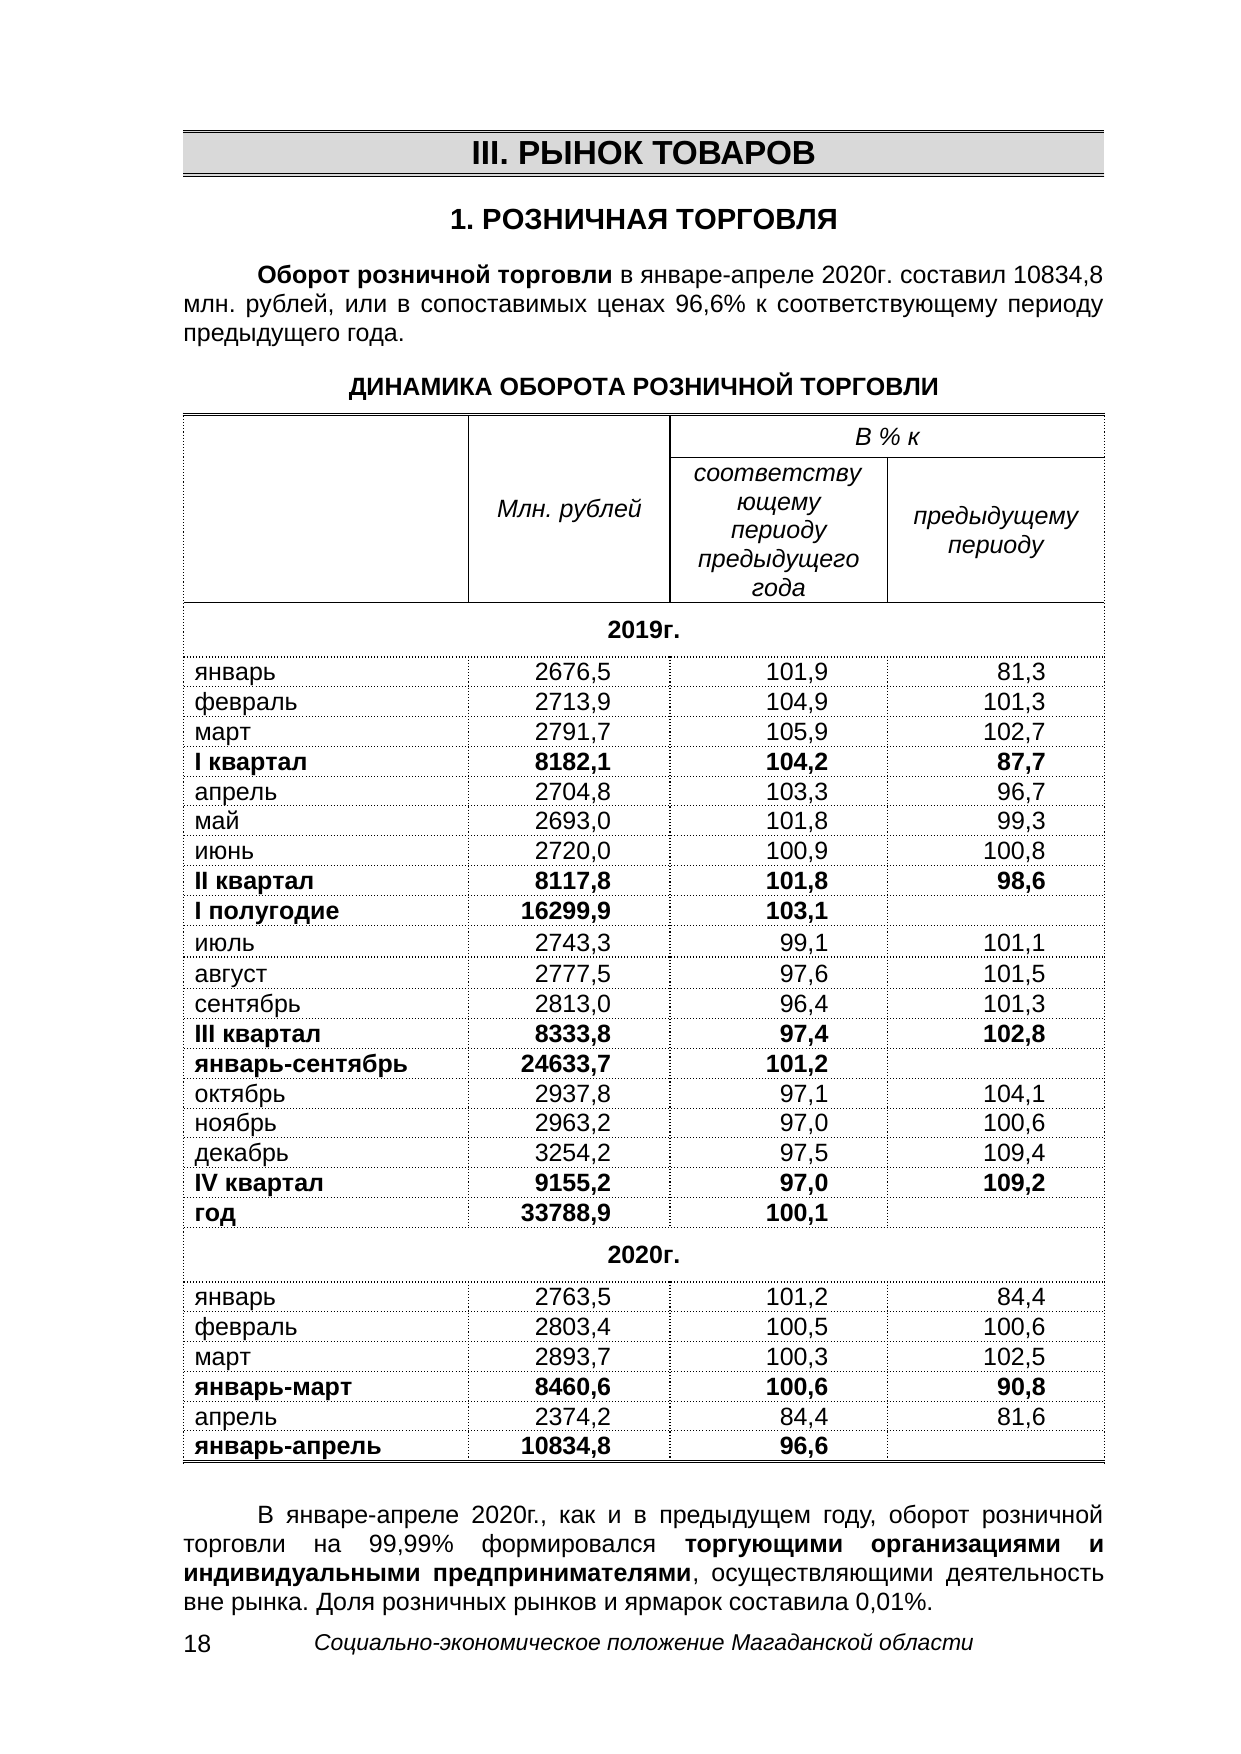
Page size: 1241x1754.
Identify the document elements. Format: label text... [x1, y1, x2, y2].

table_cell 101,3 [887, 988, 1104, 1018]
table_cell 102,5 [887, 1341, 1104, 1371]
table_cell III квартал [183, 1018, 468, 1048]
table_cell 2020г. [183, 1227, 1104, 1281]
table_cell 97,0 [670, 1167, 887, 1197]
table_cell январь [183, 656, 468, 686]
table_cell декабрь [183, 1137, 468, 1167]
table_cell 8460,6 [469, 1371, 670, 1401]
table_cell 9155,2 [469, 1167, 670, 1197]
subtitle 1. РОЗНИЧНАЯ ТОРГОВЛЯ [183, 202, 1104, 235]
table_cell предыдущему периоду [888, 458, 1104, 602]
table_cell I полугодие [183, 895, 468, 924]
table_cell 2704,8 [469, 776, 670, 805]
table_cell 100,6 [887, 1108, 1104, 1137]
subtitle III. РЫНОК ТОВАРОВ [183, 133, 1104, 173]
table_cell 97,4 [670, 1018, 887, 1048]
table_cell 96,6 [670, 1430, 887, 1460]
table_cell 101,5 [887, 956, 1104, 988]
table_cell 81,6 [887, 1401, 1104, 1430]
table_cell [887, 1430, 1104, 1460]
table_cell 16299,9 [469, 895, 670, 924]
table_cell 104,9 [670, 686, 887, 716]
table_cell 102,8 [887, 1018, 1104, 1048]
table_cell 2893,7 [469, 1341, 670, 1371]
table_cell 10834,8 [469, 1430, 670, 1460]
table_cell 2963,2 [469, 1108, 670, 1137]
table_cell 104,2 [670, 746, 887, 776]
table_cell 105,9 [670, 716, 887, 746]
table_cell 109,2 [887, 1167, 1104, 1197]
table_cell март [183, 716, 468, 746]
table_cell 87,7 [887, 746, 1104, 776]
table_cell 8117,8 [469, 865, 670, 895]
table_cell 81,3 [887, 656, 1104, 686]
table_cell февраль [183, 1311, 468, 1341]
table_cell 2803,4 [469, 1311, 670, 1341]
table_cell 2763,5 [469, 1281, 670, 1311]
table_cell 98,6 [887, 865, 1104, 895]
table_cell 8333,8 [469, 1018, 670, 1048]
table_cell 33788,9 [469, 1197, 670, 1227]
table_cell соответствующему периоду предыдущего года [671, 458, 887, 602]
table_cell [887, 1197, 1104, 1227]
table_cell июль [183, 925, 468, 956]
table_cell 2019г. [183, 603, 1104, 656]
table_cell апрель [183, 776, 468, 805]
table_cell 24633,7 [469, 1048, 670, 1078]
table_cell 96,4 [670, 988, 887, 1018]
table_cell год [183, 1197, 468, 1227]
table_cell 101,3 [887, 686, 1104, 716]
table_cell 100,1 [670, 1197, 887, 1227]
table_cell 97,0 [670, 1108, 887, 1137]
table_cell 100,5 [670, 1311, 887, 1341]
table_cell 2777,5 [469, 956, 670, 988]
table_cell 2693,0 [469, 805, 670, 835]
table_cell 100,6 [887, 1311, 1104, 1341]
table_cell 99,3 [887, 805, 1104, 835]
table_cell 101,2 [670, 1048, 887, 1078]
text Оборот розничной торговли в январе-апреле 2020г. составил 10834,8 млн. рублей, или в сопоставимых ценах 96,6% к соответствующему периоду предыдущего года. [183, 260, 1104, 346]
table_cell август [183, 956, 468, 988]
table_cell 2791,7 [469, 716, 670, 746]
table_cell январь [183, 1281, 468, 1311]
table_cell март [183, 1341, 468, 1371]
table_cell 100,6 [670, 1371, 887, 1401]
table_cell [887, 1048, 1104, 1078]
table_cell 103,3 [670, 776, 887, 805]
table_cell май [183, 805, 468, 835]
table_cell II квартал [183, 865, 468, 895]
table_header [183, 416, 468, 602]
table_cell 103,1 [670, 895, 887, 924]
table_cell 2720,0 [469, 835, 670, 865]
table_cell январь-март [183, 1371, 468, 1401]
table_cell 2713,9 [469, 686, 670, 716]
table_cell январь-сентябрь [183, 1048, 468, 1078]
table_cell 104,1 [887, 1078, 1104, 1107]
table_cell 101,8 [670, 805, 887, 835]
table_cell 97,6 [670, 956, 887, 988]
table_cell 101,1 [887, 925, 1104, 956]
table_cell февраль [183, 686, 468, 716]
table_cell 100,8 [887, 835, 1104, 865]
table_cell 2743,3 [469, 925, 670, 956]
table_cell 2937,8 [469, 1078, 670, 1107]
table_cell январь-апрель [183, 1430, 468, 1460]
table_cell 100,9 [670, 835, 887, 865]
table_cell 84,4 [887, 1281, 1104, 1311]
table_cell 109,4 [887, 1137, 1104, 1167]
table_cell 101,2 [670, 1281, 887, 1311]
table_cell 3254,2 [469, 1137, 670, 1167]
table_cell 2813,0 [469, 988, 670, 1018]
table_cell 2374,2 [469, 1401, 670, 1430]
table_cell 99,1 [670, 925, 887, 956]
text ДИНАМИКА ОБОРОТА РОЗНИЧНОЙ ТОРГОВЛИ [183, 371, 1104, 400]
table_cell [887, 895, 1104, 924]
table_cell апрель [183, 1401, 468, 1430]
table_cell 97,1 [670, 1078, 887, 1107]
table_cell октябрь [183, 1078, 468, 1107]
text В январе-апреле 2020г., как и в предыдущем году, оборот розничной торговли на 99,99% формировался торгующими организациями и индивидуальными предпринимателями, осуществляющими деятельность вне рынка. Доля розничных рынков и ярмарок составила 0,01%. [183, 1500, 1104, 1615]
table_cell 8182,1 [469, 746, 670, 776]
table_cell 2676,5 [469, 656, 670, 686]
table_cell I квартал [183, 746, 468, 776]
table_cell сентябрь [183, 988, 468, 1018]
table_cell 84,4 [670, 1401, 887, 1430]
table_header Млн. рублей [469, 416, 669, 602]
table_header В % к [671, 416, 1104, 457]
table_cell 101,8 [670, 865, 887, 895]
table_cell ноябрь [183, 1108, 468, 1137]
table_cell 96,7 [887, 776, 1104, 805]
table_cell 101,9 [670, 656, 887, 686]
table_cell 102,7 [887, 716, 1104, 746]
table_cell IV квартал [183, 1167, 468, 1197]
table_cell 90,8 [887, 1371, 1104, 1401]
table_cell июнь [183, 835, 468, 865]
table_cell 100,3 [670, 1341, 887, 1371]
table_cell 97,5 [670, 1137, 887, 1167]
